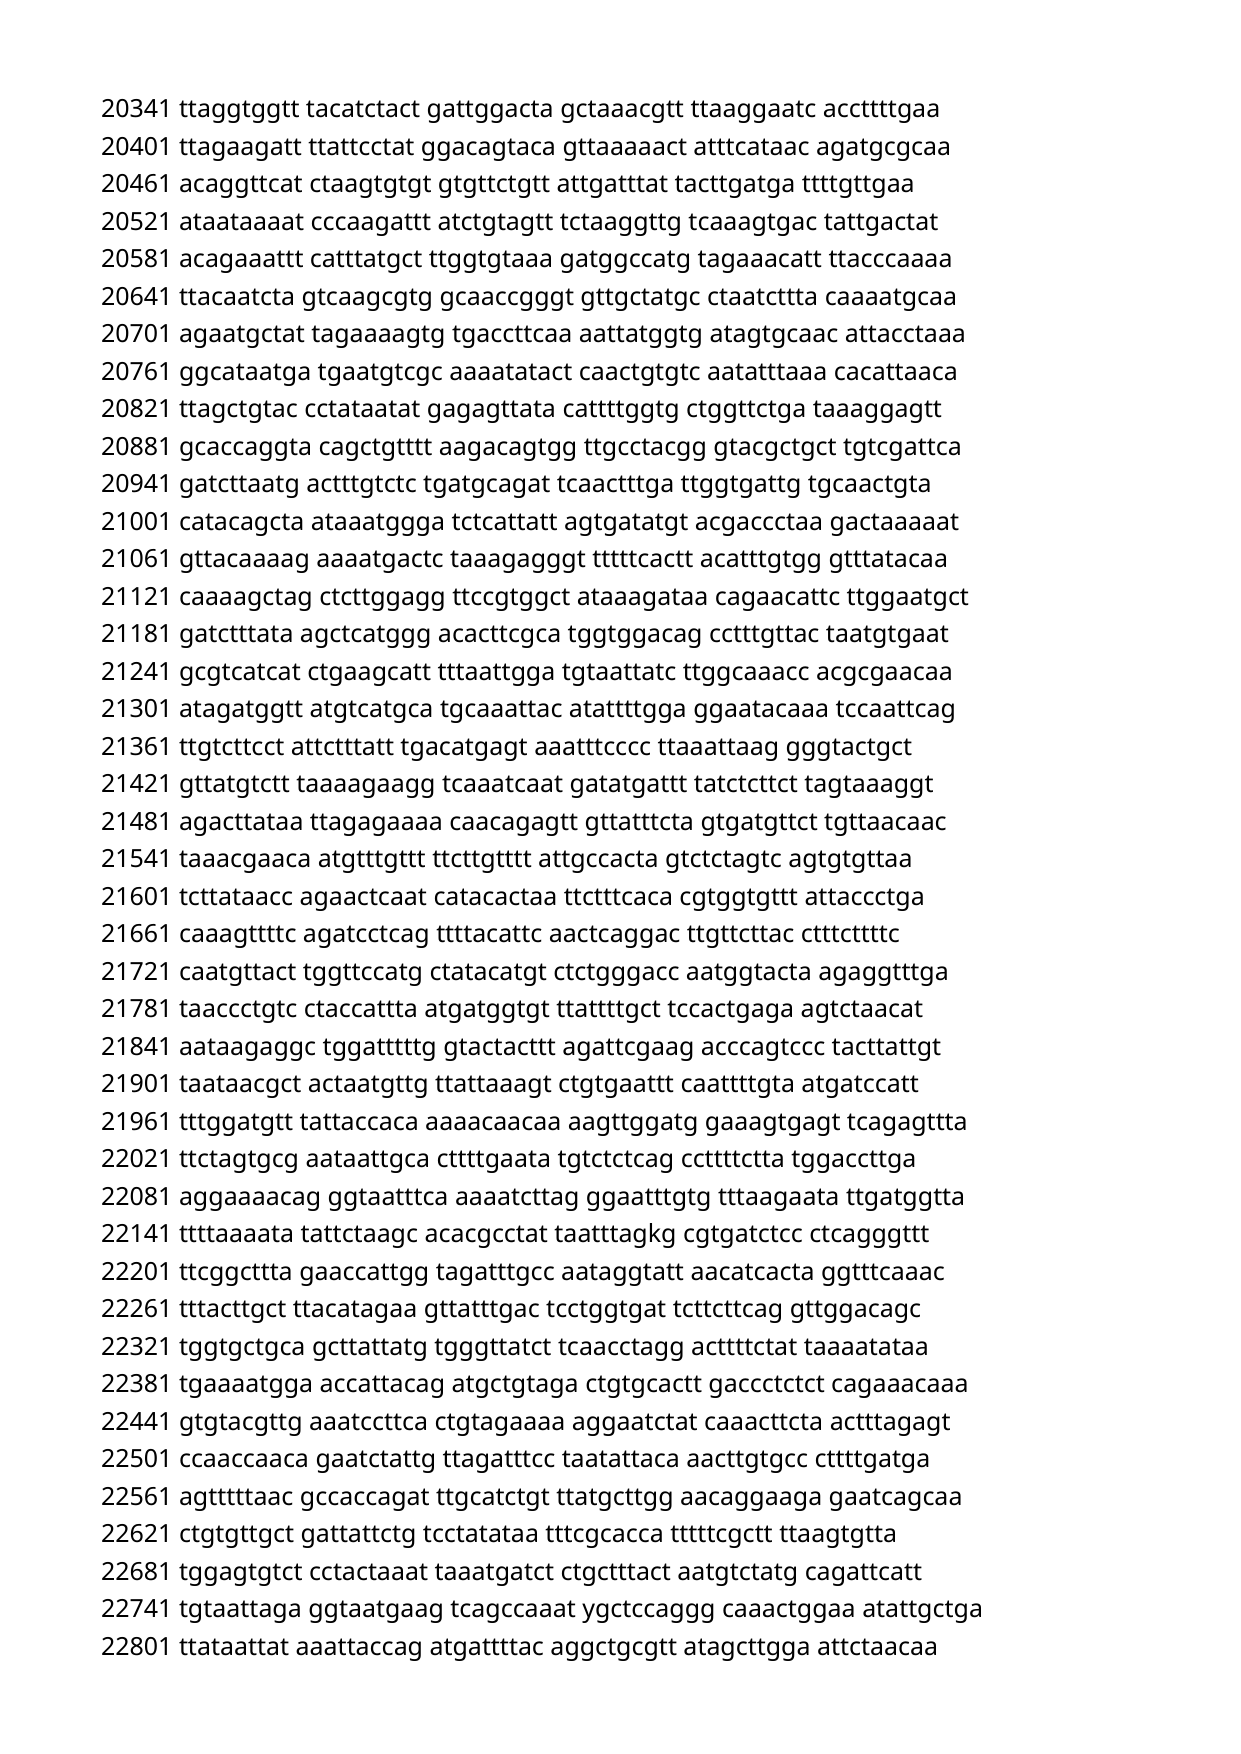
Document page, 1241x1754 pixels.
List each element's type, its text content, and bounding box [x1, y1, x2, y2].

text 20941 gatcttaatg actttgtctc tgatgcagat tcaactttga ttggtgattg tgcaactgta [75, 464, 1165, 502]
text 22321 tggtgctgca gcttattatg tgggttatct tcaacctagg acttttctat taaaatataa [75, 1327, 1165, 1364]
text 22081 aggaaaacag ggtaatttca aaaatcttag ggaatttgtg tttaagaata ttgatggtta [75, 1177, 1165, 1214]
text 21361 ttgtcttcct attctttatt tgacatgagt aaatttcccc ttaaattaag gggtactgct [75, 727, 1165, 764]
text 21781 taaccctgtc ctaccattta atgatggtgt ttattttgct tccactgaga agtctaacat [75, 989, 1165, 1027]
text 20581 acagaaattt catttatgct ttggtgtaaa gatggccatg tagaaacatt ttacccaaaa [75, 239, 1165, 277]
text 22201 ttcggcttta gaaccattgg tagatttgcc aataggtatt aacatcacta ggtttcaaac [75, 1252, 1165, 1289]
text 21301 atagatggtt atgtcatgca tgcaaattac atattttgga ggaatacaaa tccaattcag [75, 689, 1165, 727]
text 22741 tgtaattaga ggtaatgaag tcagccaaat ygctccaggg caaactggaa atattgctga [75, 1589, 1165, 1627]
text 22621 ctgtgttgct gattattctg tcctatataa tttcgcacca tttttcgctt ttaagtgtta [75, 1514, 1165, 1552]
text 20341 ttaggtggtt tacatctact gattggacta gctaaacgtt ttaaggaatc accttttgaa [75, 89, 1165, 127]
text 21841 aataagaggc tggatttttg gtactacttt agattcgaag acccagtccc tacttattgt [75, 1027, 1165, 1064]
text 22441 gtgtacgttg aaatccttca ctgtagaaaa aggaatctat caaacttcta actttagagt [75, 1402, 1165, 1439]
text 22681 tggagtgtct cctactaaat taaatgatct ctgctttact aatgtctatg cagattcatt [75, 1552, 1165, 1589]
text 22141 ttttaaaata tattctaagc acacgcctat taatttagkg cgtgatctcc ctcagggttt [75, 1214, 1165, 1252]
text 21901 taataacgct actaatgttg ttattaaagt ctgtgaattt caattttgta atgatccatt [75, 1064, 1165, 1102]
text 21121 caaaagctag ctcttggagg ttccgtggct ataaagataa cagaacattc ttggaatgct [75, 577, 1165, 614]
text 21961 tttggatgtt tattaccaca aaaacaacaa aagttggatg gaaagtgagt tcagagttta [75, 1102, 1165, 1139]
text 20821 ttagctgtac cctataatat gagagttata cattttggtg ctggttctga taaaggagtt [75, 389, 1165, 427]
text 22501 ccaaccaaca gaatctattg ttagatttcc taatattaca aacttgtgcc cttttgatga [75, 1439, 1165, 1477]
text 20521 ataataaaat cccaagattt atctgtagtt tctaaggttg tcaaagtgac tattgactat [75, 202, 1165, 239]
text 22561 agtttttaac gccaccagat ttgcatctgt ttatgcttgg aacaggaaga gaatcagcaa [75, 1477, 1165, 1514]
text 21241 gcgtcatcat ctgaagcatt tttaattgga tgtaattatc ttggcaaacc acgcgaacaa [75, 652, 1165, 689]
text 22801 ttataattat aaattaccag atgattttac aggctgcgtt atagcttgga attctaacaa [75, 1627, 1165, 1664]
text 21661 caaagttttc agatcctcag ttttacattc aactcaggac ttgttcttac ctttcttttc [75, 914, 1165, 952]
text 21601 tcttataacc agaactcaat catacactaa ttctttcaca cgtggtgttt attaccctga [75, 877, 1165, 914]
text 20641 ttacaatcta gtcaagcgtg gcaaccgggt gttgctatgc ctaatcttta caaaatgcaa [75, 277, 1165, 314]
text 22021 ttctagtgcg aataattgca cttttgaata tgtctctcag ccttttctta tggaccttga [75, 1139, 1165, 1177]
text 20881 gcaccaggta cagctgtttt aagacagtgg ttgcctacgg gtacgctgct tgtcgattca [75, 427, 1165, 464]
text 22261 tttacttgct ttacatagaa gttatttgac tcctggtgat tcttcttcag gttggacagc [75, 1289, 1165, 1327]
text 21481 agacttataa ttagagaaaa caacagagtt gttatttcta gtgatgttct tgttaacaac [75, 802, 1165, 839]
text 20761 ggcataatga tgaatgtcgc aaaatatact caactgtgtc aatatttaaa cacattaaca [75, 352, 1165, 389]
text 21721 caatgttact tggttccatg ctatacatgt ctctgggacc aatggtacta agaggtttga [75, 952, 1165, 989]
text 22381 tgaaaatgga accattacag atgctgtaga ctgtgcactt gaccctctct cagaaacaaa [75, 1364, 1165, 1402]
text 21001 catacagcta ataaatggga tctcattatt agtgatatgt acgaccctaa gactaaaaat [75, 502, 1165, 539]
text 20401 ttagaagatt ttattcctat ggacagtaca gttaaaaact atttcataac agatgcgcaa [75, 127, 1165, 164]
text 21541 taaacgaaca atgtttgttt ttcttgtttt attgccacta gtctctagtc agtgtgttaa [75, 839, 1165, 877]
text 21061 gttacaaaag aaaatgactc taaagagggt tttttcactt acatttgtgg gtttatacaa [75, 539, 1165, 577]
text 20701 agaatgctat tagaaaagtg tgaccttcaa aattatggtg atagtgcaac attacctaaa [75, 314, 1165, 352]
text 20461 acaggttcat ctaagtgtgt gtgttctgtt attgatttat tacttgatga ttttgttgaa [75, 164, 1165, 202]
text 21181 gatctttata agctcatggg acacttcgca tggtggacag cctttgttac taatgtgaat [75, 614, 1165, 652]
text 21421 gttatgtctt taaaagaagg tcaaatcaat gatatgattt tatctcttct tagtaaaggt [75, 764, 1165, 802]
